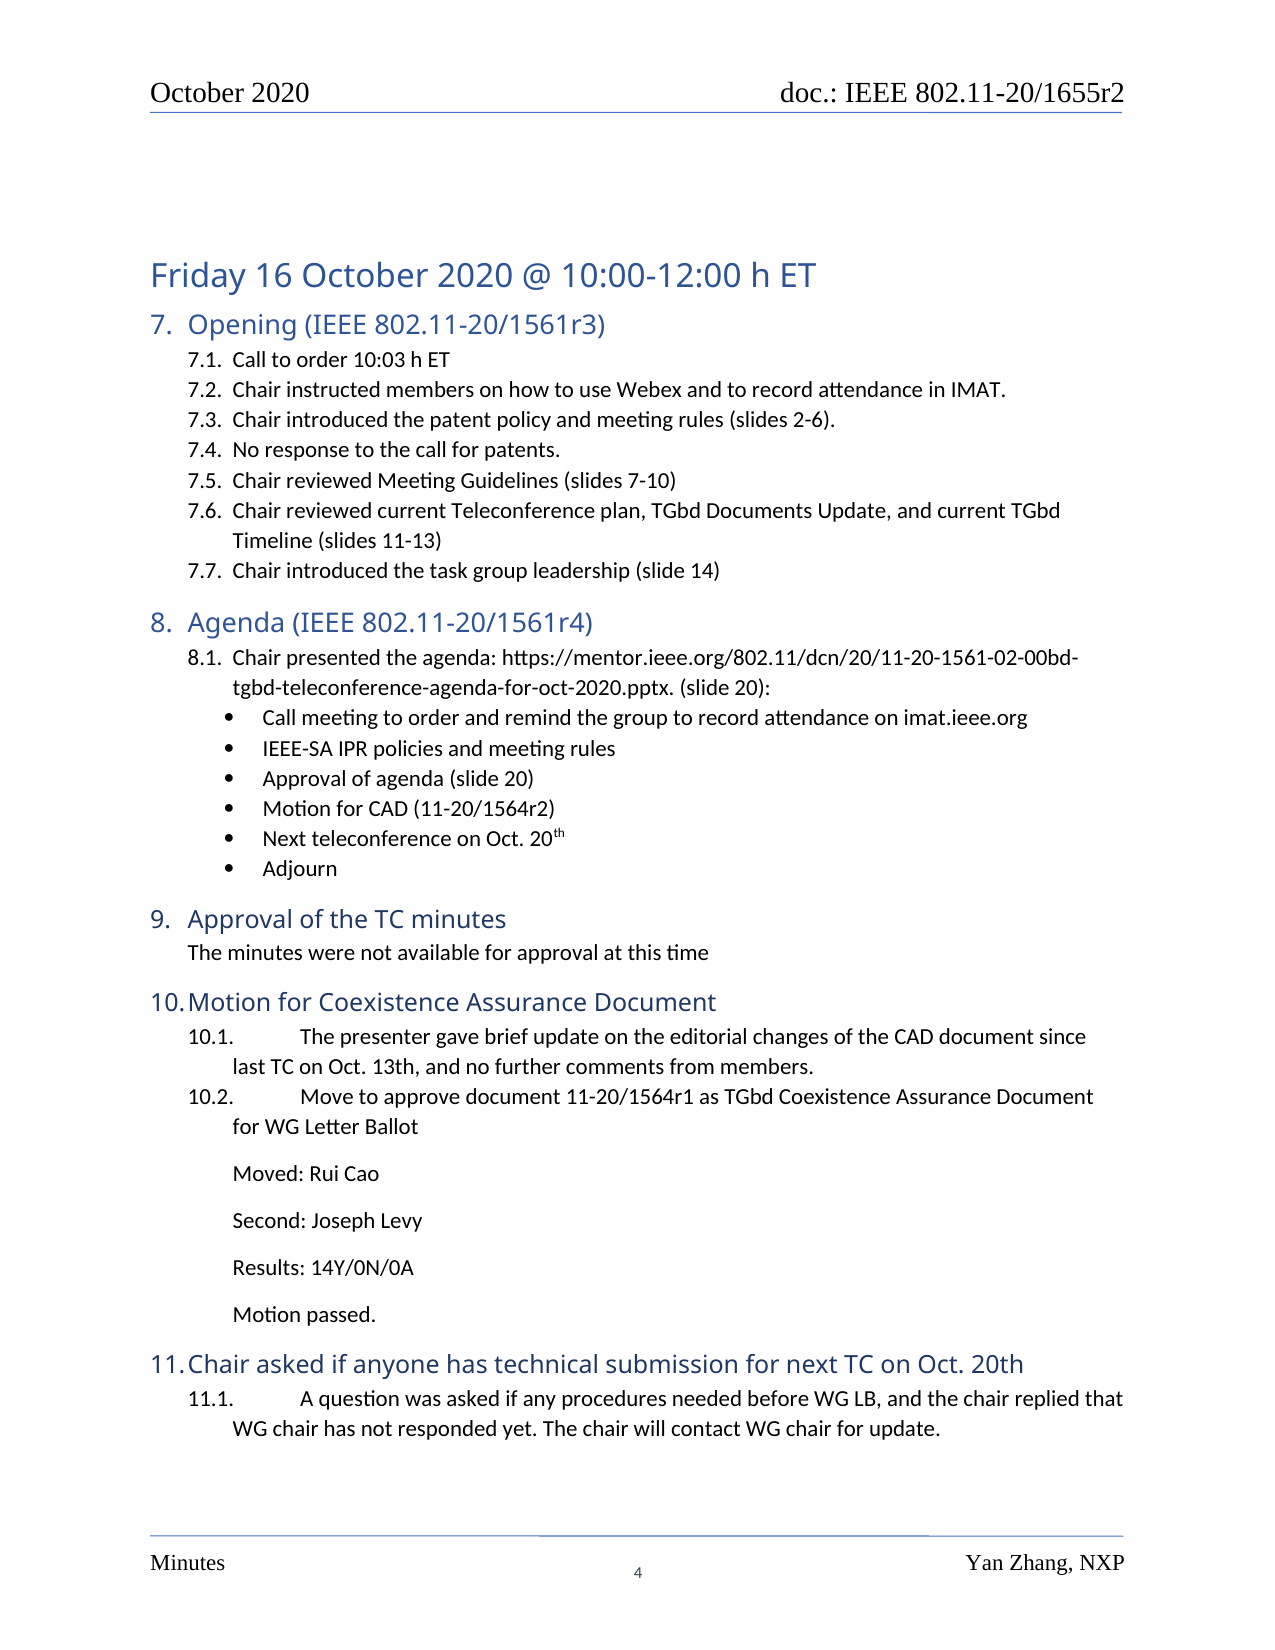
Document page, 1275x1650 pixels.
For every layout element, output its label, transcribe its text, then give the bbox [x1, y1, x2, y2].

list Call to order 10:03 h ET [187, 345, 1125, 373]
subtitle Approval of the TC minutes [150, 901, 1125, 936]
subtitle Motion for Coexistence Assurance Document [150, 985, 1125, 1019]
text Results: 14Y/0N/0A [232, 1253, 1125, 1281]
list Chair reviewed current Teleconference plan, TGbd Documents Update, and current TGbd Timeline (slides 11-13) [187, 496, 1125, 554]
list Chair introduced the patent policy and meeting rules (slides 2-6). [187, 405, 1125, 433]
text Second: Joseph Levy [232, 1206, 1125, 1234]
text Motion passed. [232, 1300, 1125, 1328]
list The presenter gave brief update on the editorial changes of the CAD document since last TC on Oct. 13th, and no further comments from members. [187, 1022, 1125, 1080]
list Call meeting to order and remind the group to record attendance on imat.ieee.org [225, 703, 1125, 732]
subtitle Agenda (IEEE 802.11-20/1561r4) [150, 603, 1125, 640]
subtitle Chair asked if anyone has technical submission for next TC on Oct. 20th [150, 1347, 1125, 1381]
list Adjourn [225, 854, 1125, 883]
text The minutes were not available for approval at this time [187, 938, 1125, 966]
subtitle Friday 16 October 2020 @ 10:00-12:00 h ET [150, 252, 1125, 297]
list Motion for CAD (11-20/1564r2) [225, 794, 1125, 822]
list Chair introduced the task group leadership (slide 14) [187, 556, 1125, 584]
list IEEE-SA IPR policies and meeting rules [225, 734, 1125, 762]
list Move to approve document 11-20/1564r1 as TGbd Coexistence Assurance Document for WG Letter Ballot [187, 1082, 1125, 1141]
list Chair presented the agenda: https://mentor.ieee.org/802.11/dcn/20/11-20-1561-02-00bd-tgbd-teleconference-agenda-for-oct-2020.pptx. (slide 20): [187, 643, 1125, 701]
list Chair instructed members on how to use Webex and to record attendance in IMAT. [187, 375, 1125, 403]
list Chair reviewed Meeting Guidelines (slides 7-10) [187, 466, 1125, 494]
list No response to the call for patents. [187, 436, 1125, 464]
text Moved: Rui Cao [232, 1159, 1125, 1187]
list Approval of agenda (slide 20) [225, 764, 1125, 792]
list A question was asked if any procedures needed before WG LB, and the chair replied that WG chair has not responded yet. The chair will contact WG chair for update. [187, 1384, 1125, 1442]
list Next teleconference on Oct. 20th [225, 824, 1125, 852]
subtitle Opening (IEEE 802.11-20/1561r3) [150, 305, 1125, 342]
